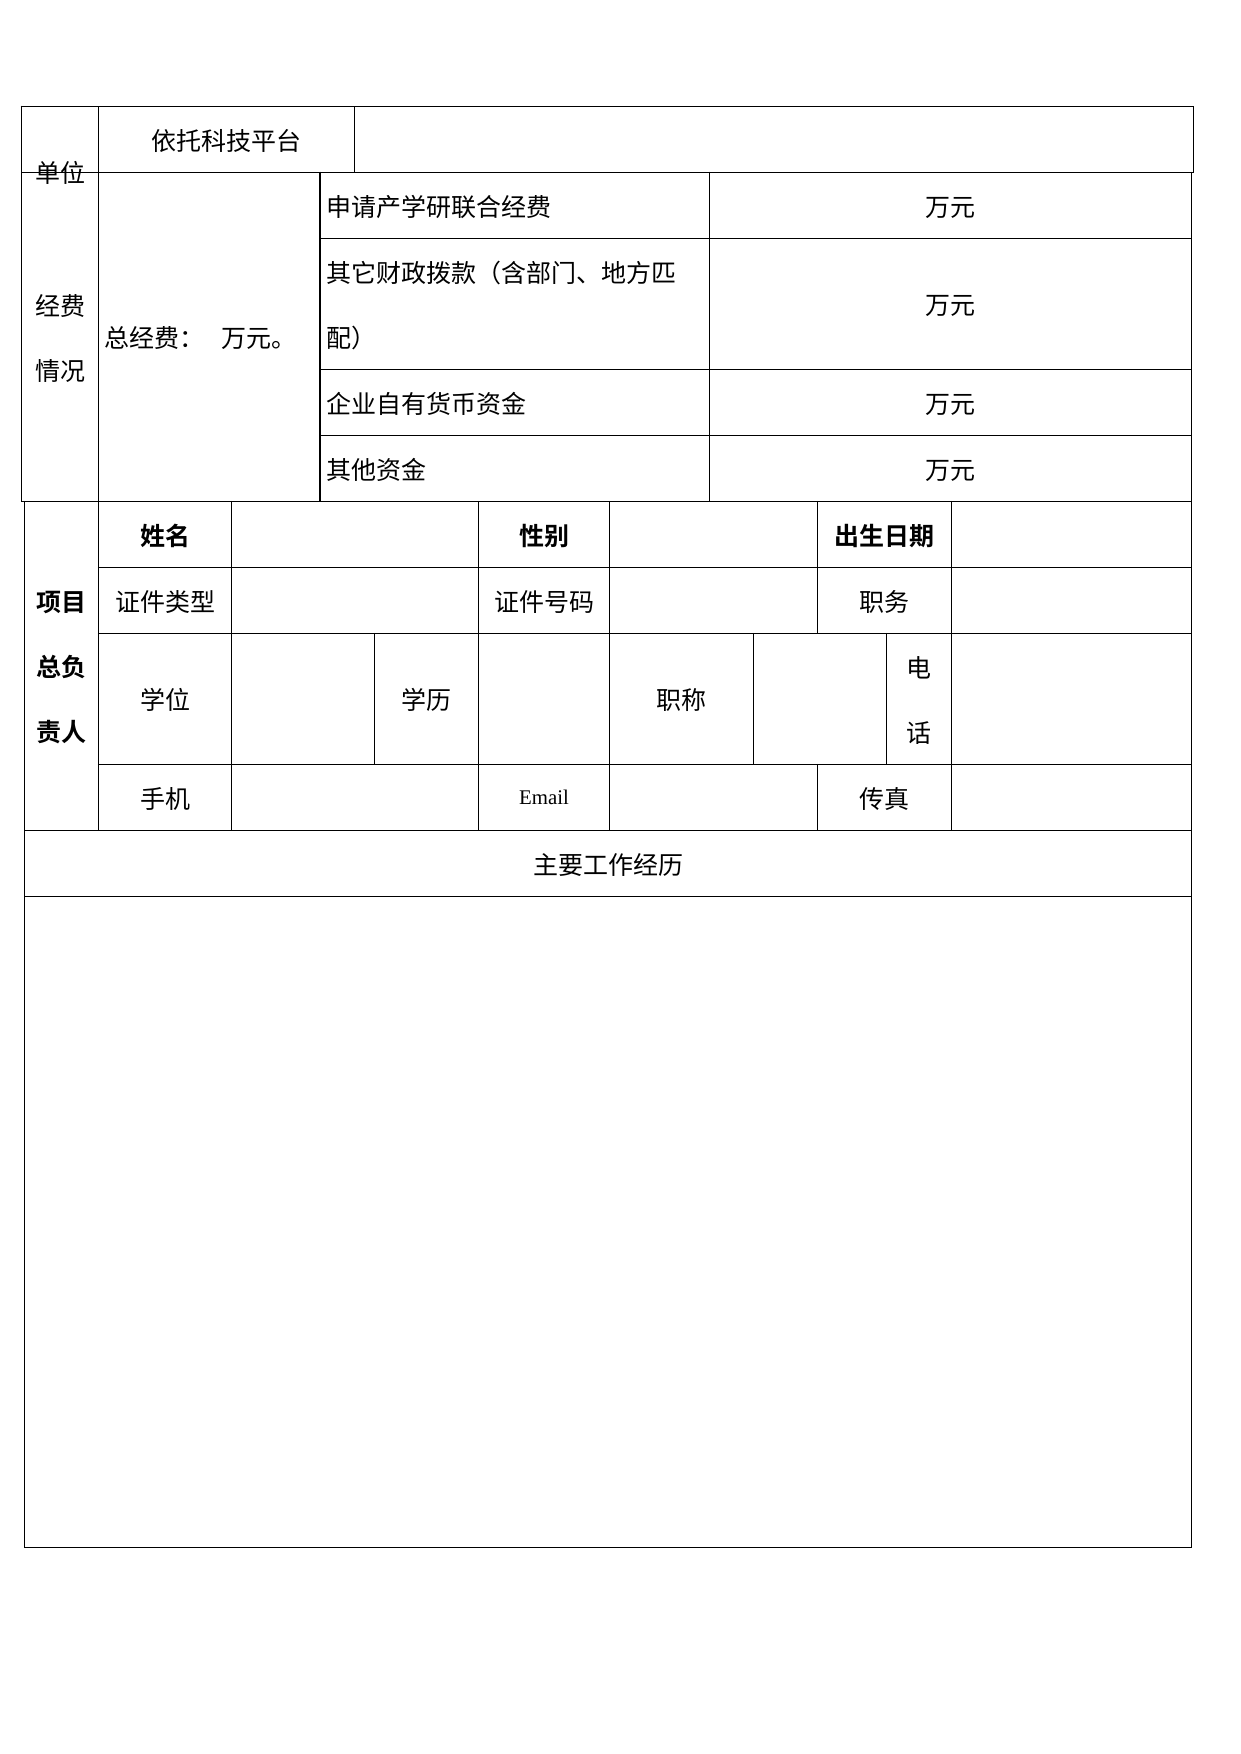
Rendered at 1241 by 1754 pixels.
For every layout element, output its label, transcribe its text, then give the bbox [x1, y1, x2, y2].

table_cell 申请产学研联合经费 [321, 173, 709, 238]
table_cell [232, 765, 478, 830]
table_cell 万元 [710, 239, 1191, 369]
table_cell 性别 [479, 502, 609, 567]
table_cell 姓名 [99, 502, 231, 567]
table_cell 出生日期 [818, 502, 951, 567]
table_cell 经费 情况 [22, 173, 98, 501]
table_cell [610, 568, 817, 633]
table_cell [754, 634, 886, 764]
table_cell [952, 765, 1191, 830]
table_cell 职称 [610, 634, 753, 764]
table_cell 职务 [818, 568, 951, 633]
table_cell Email [479, 765, 609, 830]
table_cell 证件号码 [479, 568, 609, 633]
table_cell 其他资金 [321, 436, 709, 501]
table_cell [232, 568, 478, 633]
table_cell 企业自有货币资金 [321, 370, 709, 435]
table_cell [610, 502, 817, 567]
table_cell 证件类型 [99, 568, 231, 633]
table_cell 依托科技平台 [99, 107, 354, 172]
table_cell 万元 [710, 436, 1191, 501]
table_cell 学位 [99, 634, 231, 764]
table_cell [952, 502, 1191, 567]
table_cell 万元 [710, 173, 1191, 238]
table_cell 电话 [887, 634, 951, 764]
table_cell 万元 [710, 370, 1191, 435]
table_cell 传真 [818, 765, 951, 830]
table_cell 总经费： 万元。 [99, 173, 319, 501]
table_cell [232, 634, 374, 764]
table_cell [232, 502, 478, 567]
table_cell 学历 [375, 634, 478, 764]
table_cell [355, 107, 1193, 172]
table_cell 主要工作经历 [25, 831, 1191, 896]
table_cell [479, 634, 609, 764]
table_cell [25, 897, 1191, 1547]
table_cell [610, 765, 817, 830]
table_cell [952, 568, 1191, 633]
table_cell [952, 634, 1191, 764]
table_cell 项目总负责人 [25, 502, 98, 830]
table_cell 手机 [99, 765, 231, 830]
table_cell 其它财政拨款（含部门、地方匹配） [321, 239, 709, 369]
